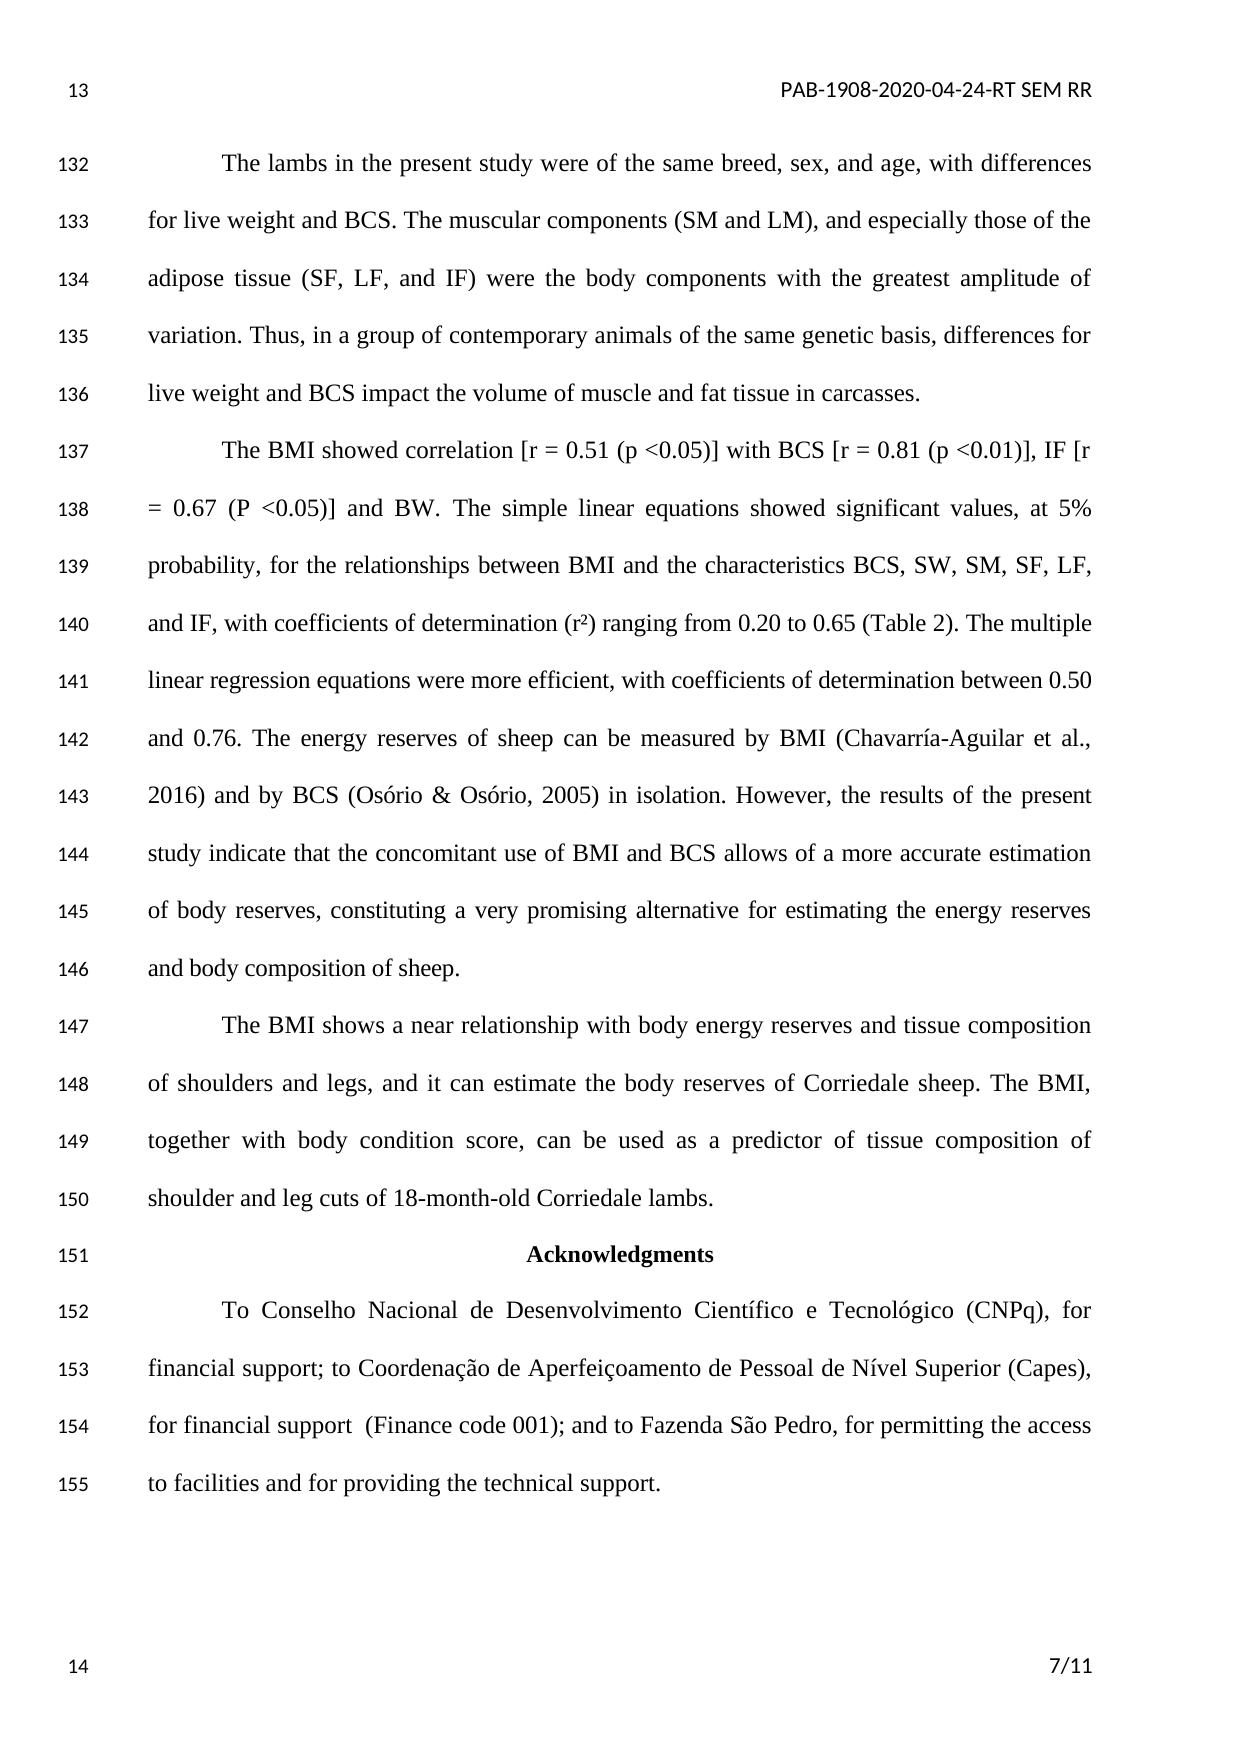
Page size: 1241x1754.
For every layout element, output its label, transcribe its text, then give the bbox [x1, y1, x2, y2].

text The lambs in the present study were of the same breed, sex, and age, with differences for live weight and BCS. The muscular components (SM and LM), and especially those of the adipose tissue (SF, LF, and IF) were the body components with the greatest amplitude of variation. Thus, in a group of contemporary animals of the same genetic basis, differences for live weight and BCS impact the volume of muscle and fat tissue in carcasses. [148, 148, 1092, 406]
text Acknowledgments [148, 1240, 1092, 1268]
text The BMI shows a near relationship with body energy reserves and tissue composition of shoulders and legs, and it can estimate the body reserves of Corriedale sheep. The BMI, together with body condition score, can be used as a predictor of tissue composition of shoulder and leg cuts of 18-month-old Corriedale lambs. [148, 1010, 1092, 1211]
text The BMI showed correlation [r = 0.51 (p <0.05)] with BCS [r = 0.81 (p <0.01)], IF [r = 0.67 (P <0.05)] and BW. The simple linear equations showed significant values, at 5% probability, for the relationships between BMI and the characteristics BCS, SW, SM, SF, LF, and IF, with coefficients of determination (r²) ranging from 0.20 to 0.65 (Table 2). The multiple linear regression equations were more efficient, with coefficients of determination between 0.50 and 0.76. The energy reserves of sheep can be measured by BMI (Chavarría-Aguilar et al., 2016) and by BCS (Osório & Osório, 2005) in isolation. However, the results of the present study indicate that the concomitant use of BMI and BCS allows of a more accurate estimation of body reserves, constituting a very promising alternative for estimating the energy reserves and body composition of sheep. [148, 435, 1092, 981]
text To Conselho Nacional de Desenvolvimento Científico e Tecnológico (CNPq), for financial support; to Coordenação de Aperfeiçoamento de Pessoal de Nível Superior (Capes), for financial support (Finance code 001); and to Fazenda São Pedro, for permitting the access to facilities and for providing the technical support. [148, 1295, 1092, 1497]
